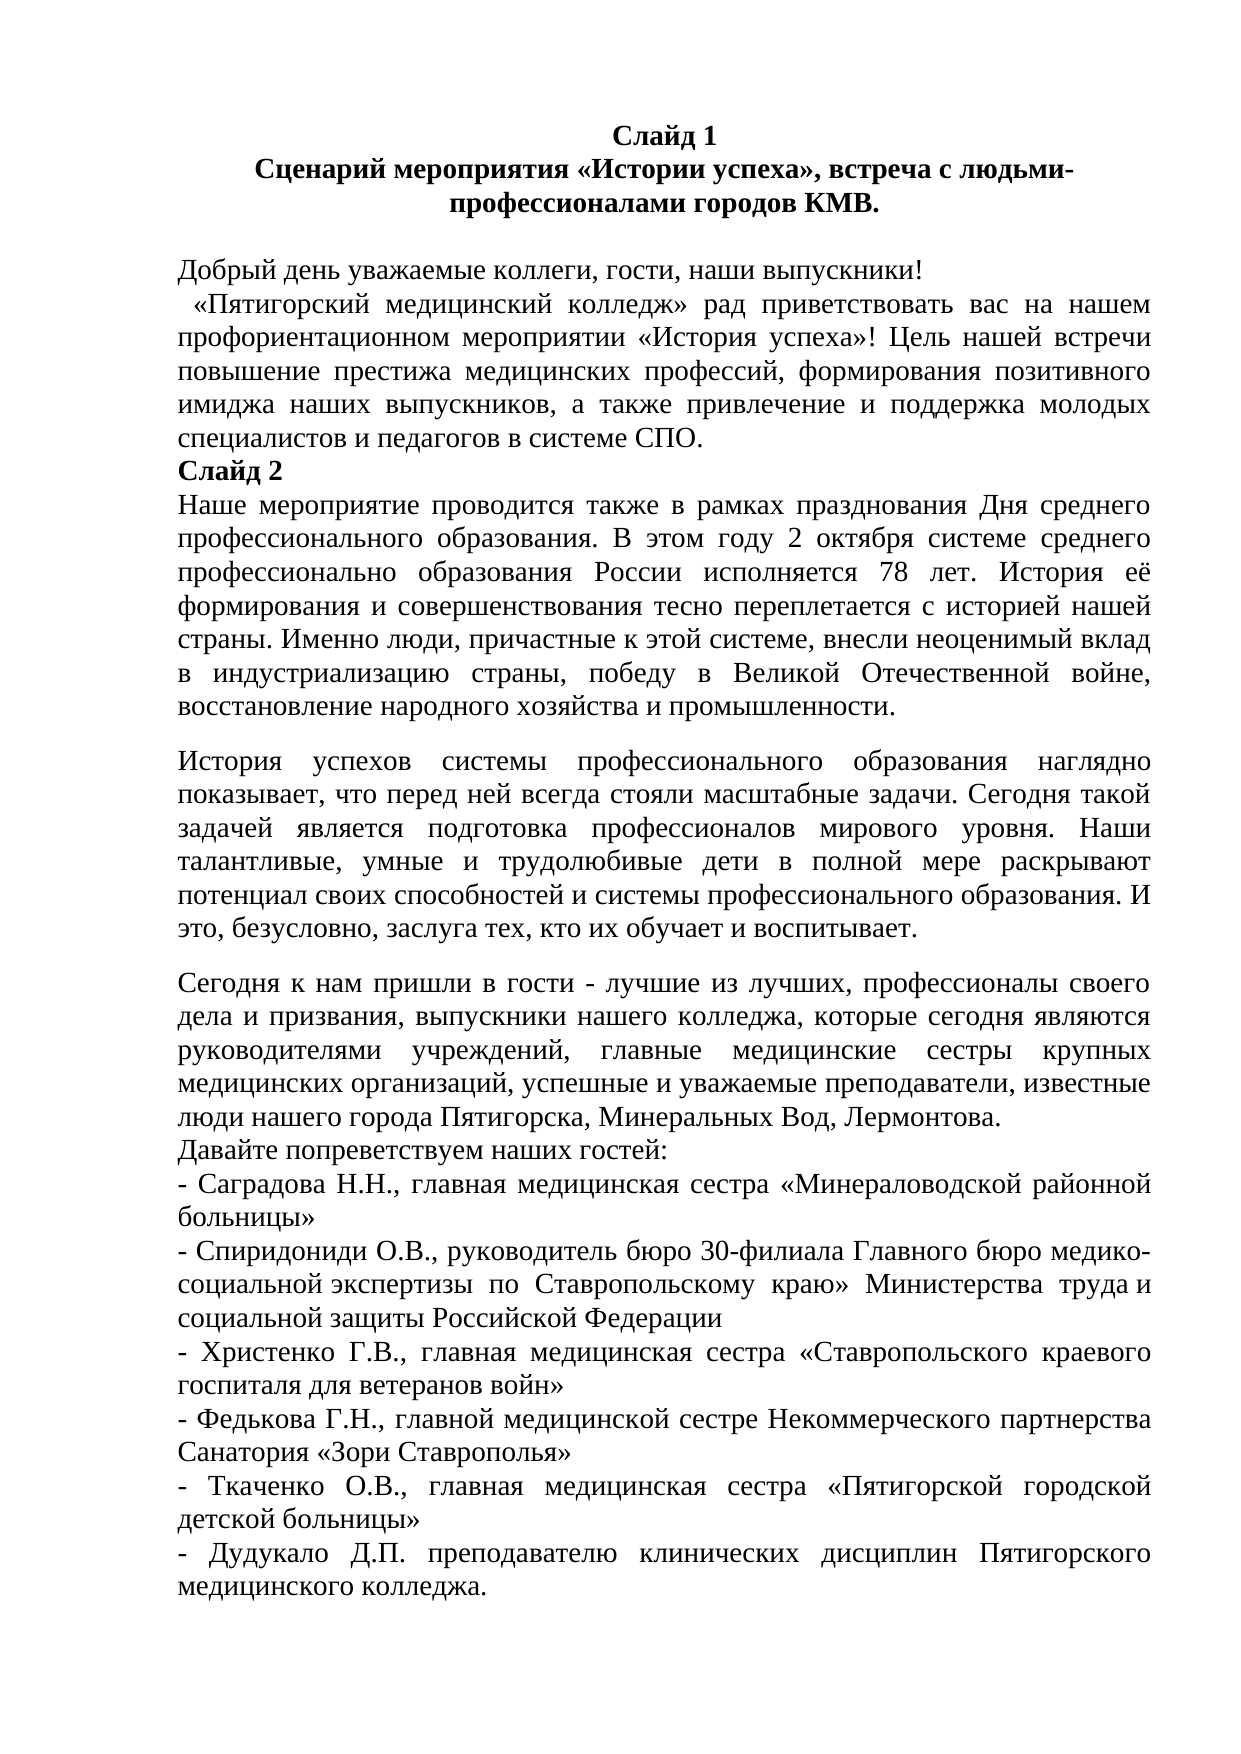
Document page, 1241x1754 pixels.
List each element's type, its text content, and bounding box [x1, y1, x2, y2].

text Добрый день уважаемые коллеги, гости, наши выпускники! [177, 252, 1152, 286]
text «Пятигорский медицинский колледж» рад приветствовать вас на нашем профориентационном мероприятии «История успеха»! Цель нашей встречи повышение престижа медицинских профессий, формирования позитивного имиджа наших выпускников, а также привлечение и поддержка молодых специалистов и педагогов в системе СПО. [177, 286, 1152, 453]
text - Дудукало Д.П. преподавателю клинических дисциплин Пятигорского медицинского колледжа. [177, 1535, 1152, 1602]
text - Федькова Г.Н., главной медицинской сестре Некоммерческого партнерства Санатория «Зори Ставрополья» [177, 1401, 1152, 1468]
text Наше мероприятие проводится также в рамках празднования Дня среднего профессионального образования. В этом году 2 октября системе среднего профессионально образования России исполняется 78 лет. История её формирования и совершенствования тесно переплетается с историей нашей страны. Именно люди, причастные к этой системе, внесли неоценимый вклад в индустриализацию страны, победу в Великой Отечественной войне, восстановление народного хозяйства и промышленности. [177, 487, 1152, 722]
text Слайд 2 [177, 453, 1152, 487]
text Давайте попреветствуем наших гостей: [177, 1132, 1152, 1166]
text - Христенко Г.В., главная медицинская сестра «Ставропольского краевого госпиталя для ветеранов войн» [177, 1334, 1152, 1401]
text Сценарий мероприятия «Истории успеха», встреча с людьми-профессионалами городов КМВ. [177, 152, 1152, 219]
text - Саградова Н.Н., главная медицинская сестра «Минераловодской районной больницы» [177, 1166, 1152, 1233]
text Слайд 1 [177, 118, 1152, 152]
text Сегодня к нам пришли в гости - лучшие из лучших, профессионалы своего дела и призвания, выпускники нашего колледжа, которые сегодня являются руководителями учреждений, главные медицинские сестры крупных медицинских организаций, успешные и уважаемые преподаватели, известные люди нашего города Пятигорска, Минеральных Вод, Лермонтова. [177, 965, 1152, 1132]
text История успехов системы профессионального образования наглядно показывает, что перед ней всегда стояли масштабные задачи. Сегодня такой задачей является подготовка профессионалов мирового уровня. Наши талантливые, умные и трудолюбивые дети в полной мере раскрывают потенциал своих способностей и системы профессионального образования. И это, безусловно, заслуга тех, кто их обучает и воспитывает. [177, 743, 1152, 944]
text - Ткаченко О.В., главная медицинская сестра «Пятигорской городской детской больницы» [177, 1468, 1152, 1535]
text - Спиридониди О.В., руководитель бюро 30-филиала Главного бюро медико-социальной экспертизы по Ставропольскому краю» Министерства труда и социальной защиты Российской Федерации [177, 1233, 1152, 1334]
